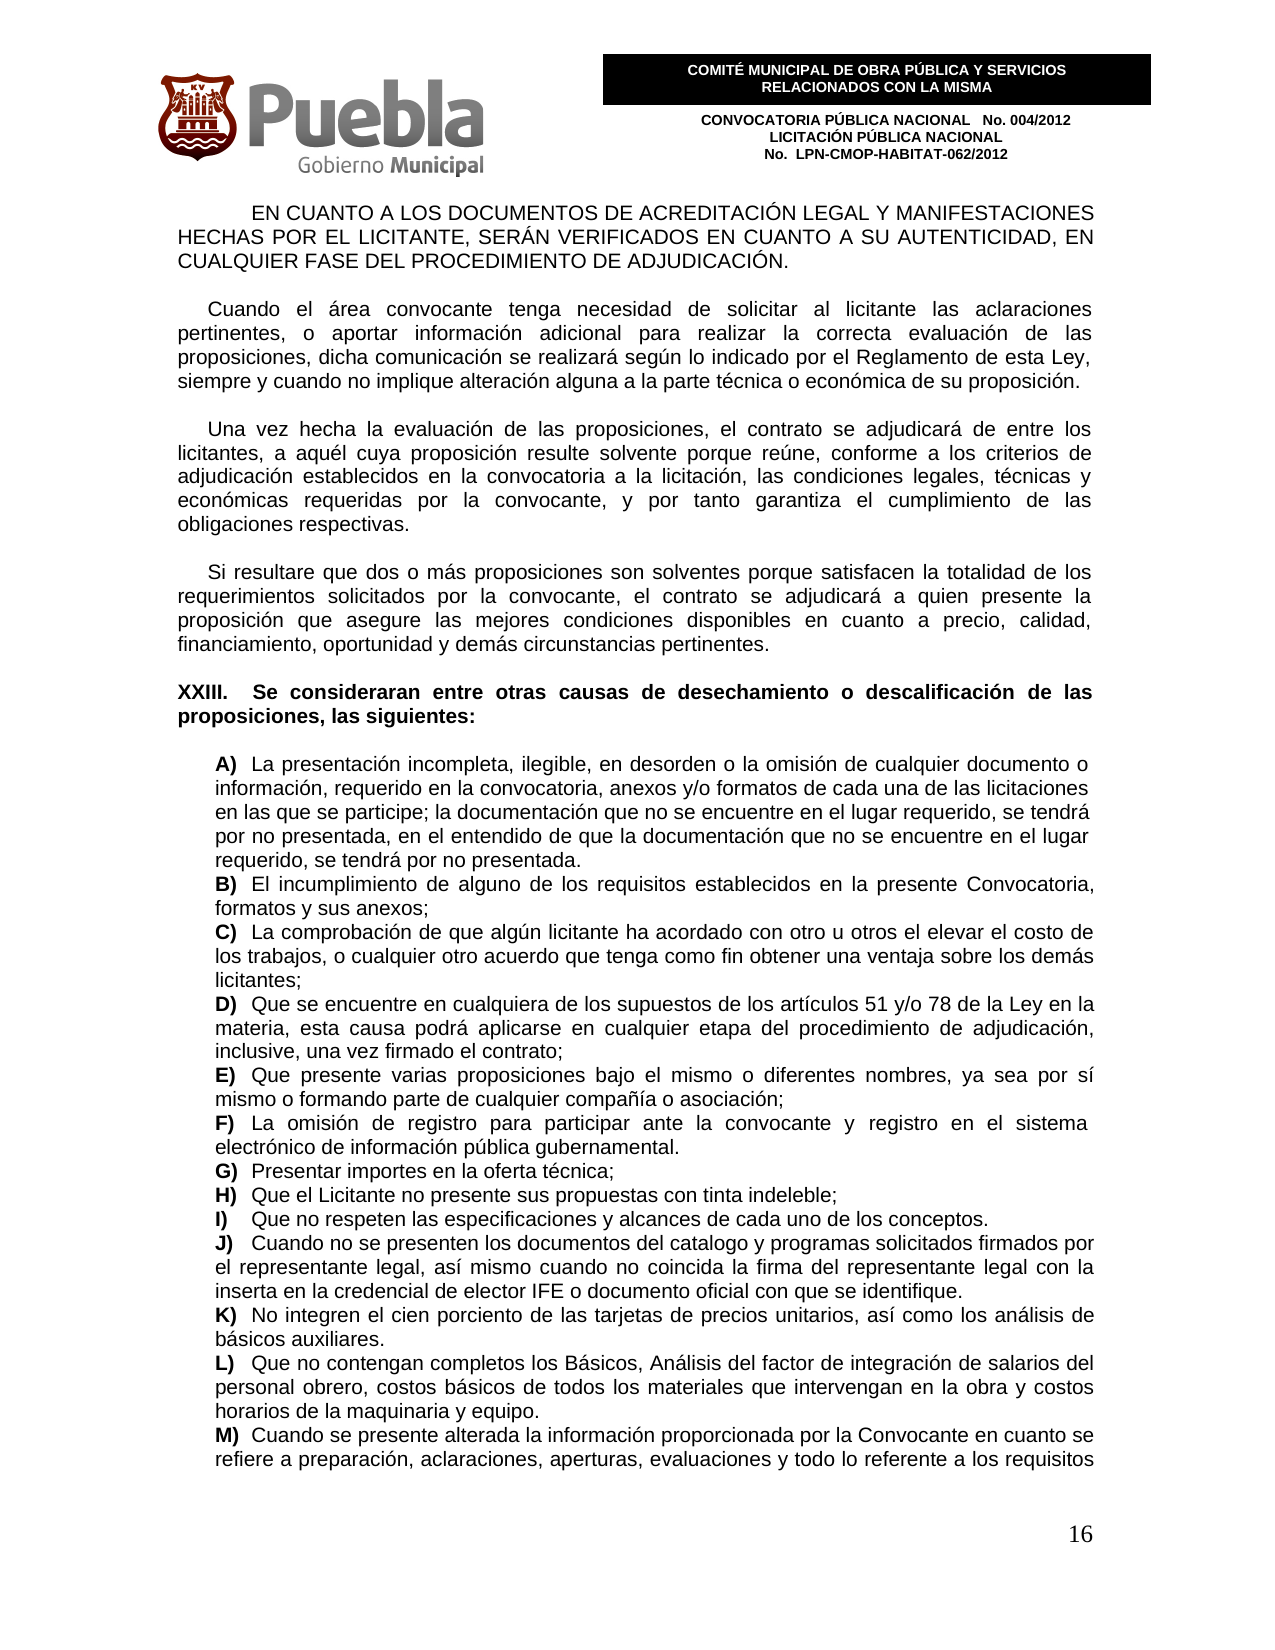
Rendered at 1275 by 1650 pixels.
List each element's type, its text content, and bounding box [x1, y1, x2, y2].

list Que presente varias proposiciones bajo el mismo o diferentes nombres, ya sea por sí mismo o formando parte de cualquier compañía o asociación; [215, 1063, 1096, 1111]
list Presentar importes en la oferta técnica; [215, 1159, 1176, 1183]
list Que el Licitante no presente sus propuestas con tinta indeleble; [215, 1183, 1176, 1207]
picture [158, 73, 484, 177]
list Que no respeten las especificaciones y alcances de cada uno de los conceptos. [215, 1207, 1096, 1231]
text Cuando el área convocante tenga necesidad de solicitar al licitante las aclaraciones pertinentes, o aportar información adicional para realizar la correcta evaluación de las proposiciones, dicha comunicación se realizará según lo indicado por el Reglamento de esta Ley, siempre y cuando no implique alteración alguna a la parte técnica o económica de su proposición. [177, 297, 1093, 392]
list Que se encuentre en cualquiera de los supuestos de los artículos 51 y/o 78 de la Ley en la materia, esta causa podrá aplicarse en cualquier etapa del procedimiento de adjudicación, inclusive, una vez firmado el contrato; [215, 991, 1096, 1063]
text XXIII. Se consideraran entre otras causas de desechamiento o descalificación de las proposiciones, las siguientes: [177, 680, 1093, 728]
text EN CUANTO A LOS DOCUMENTOS DE ACREDITACIÓN LEGAL Y MANIFESTACIONES HECHAS POR EL LICITANTE, SERÁN VERIFICADOS EN CUANTO A SU AUTENTICIDAD, EN CUALQUIER FASE DEL PROCEDIMIENTO DE ADJUDICACIÓN. [177, 201, 1096, 273]
list No integren el cien porciento de las tarjetas de precios unitarios, así como los análisis de básicos auxiliares. [215, 1303, 1096, 1351]
list Que no contengan completos los Básicos, Análisis del factor de integración de salarios del personal obrero, costos básicos de todos los materiales que intervengan en la obra y costos horarios de la maquinaria y equipo. [215, 1351, 1096, 1423]
text Si resultare que dos o más proposiciones son solventes porque satisfacen la totalidad de los requerimientos solicitados por la convocante, el contrato se adjudicará a quien presente la proposición que asegure las mejores condiciones disponibles en cuanto a precio, calidad, financiamiento, oportunidad y demás circunstancias pertinentes. [177, 560, 1093, 656]
list La omisión de registro para participar ante la convocante y registro en el sistema electrónico de información pública gubernamental. [215, 1111, 1088, 1159]
list Cuando no se presenten los documentos del catalogo y programas solicitados firmados por el representante legal, así mismo cuando no coincida la firma del representante legal con la inserta en la credencial de elector IFE o documento oficial con que se identifique. [215, 1231, 1096, 1303]
text Una vez hecha la evaluación de las proposiciones, el contrato se adjudicará de entre los licitantes, a aquél cuya proposición resulte solvente porque reúne, conforme a los criterios de adjudicación establecidos en la convocatoria a la licitación, las condiciones legales, técnicas y económicas requeridas por la convocante, y por tanto garantiza el cumplimiento de las obligaciones respectivas. [177, 416, 1093, 536]
list La comprobación de que algún licitante ha acordado con otro u otros el elevar el costo de los trabajos, o cualquier otro acuerdo que tenga como fin obtener una ventaja sobre los demás licitantes; [215, 919, 1096, 991]
list La presentación incompleta, ilegible, en desorden o la omisión de cualquier documento o información, requerido en la convocatoria, anexos y/o formatos de cada una de las licitaciones en las que se participe; la documentación que no se encuentre en el lugar requerido, se tendrá por no presentada, en el entendido de que la documentación que no se encuentre en el lugar requerido, se tendrá por no presentada. [215, 752, 1090, 872]
list El incumplimiento de alguno de los requisitos establecidos en la presente Convocatoria, formatos y sus anexos; [215, 872, 1096, 919]
